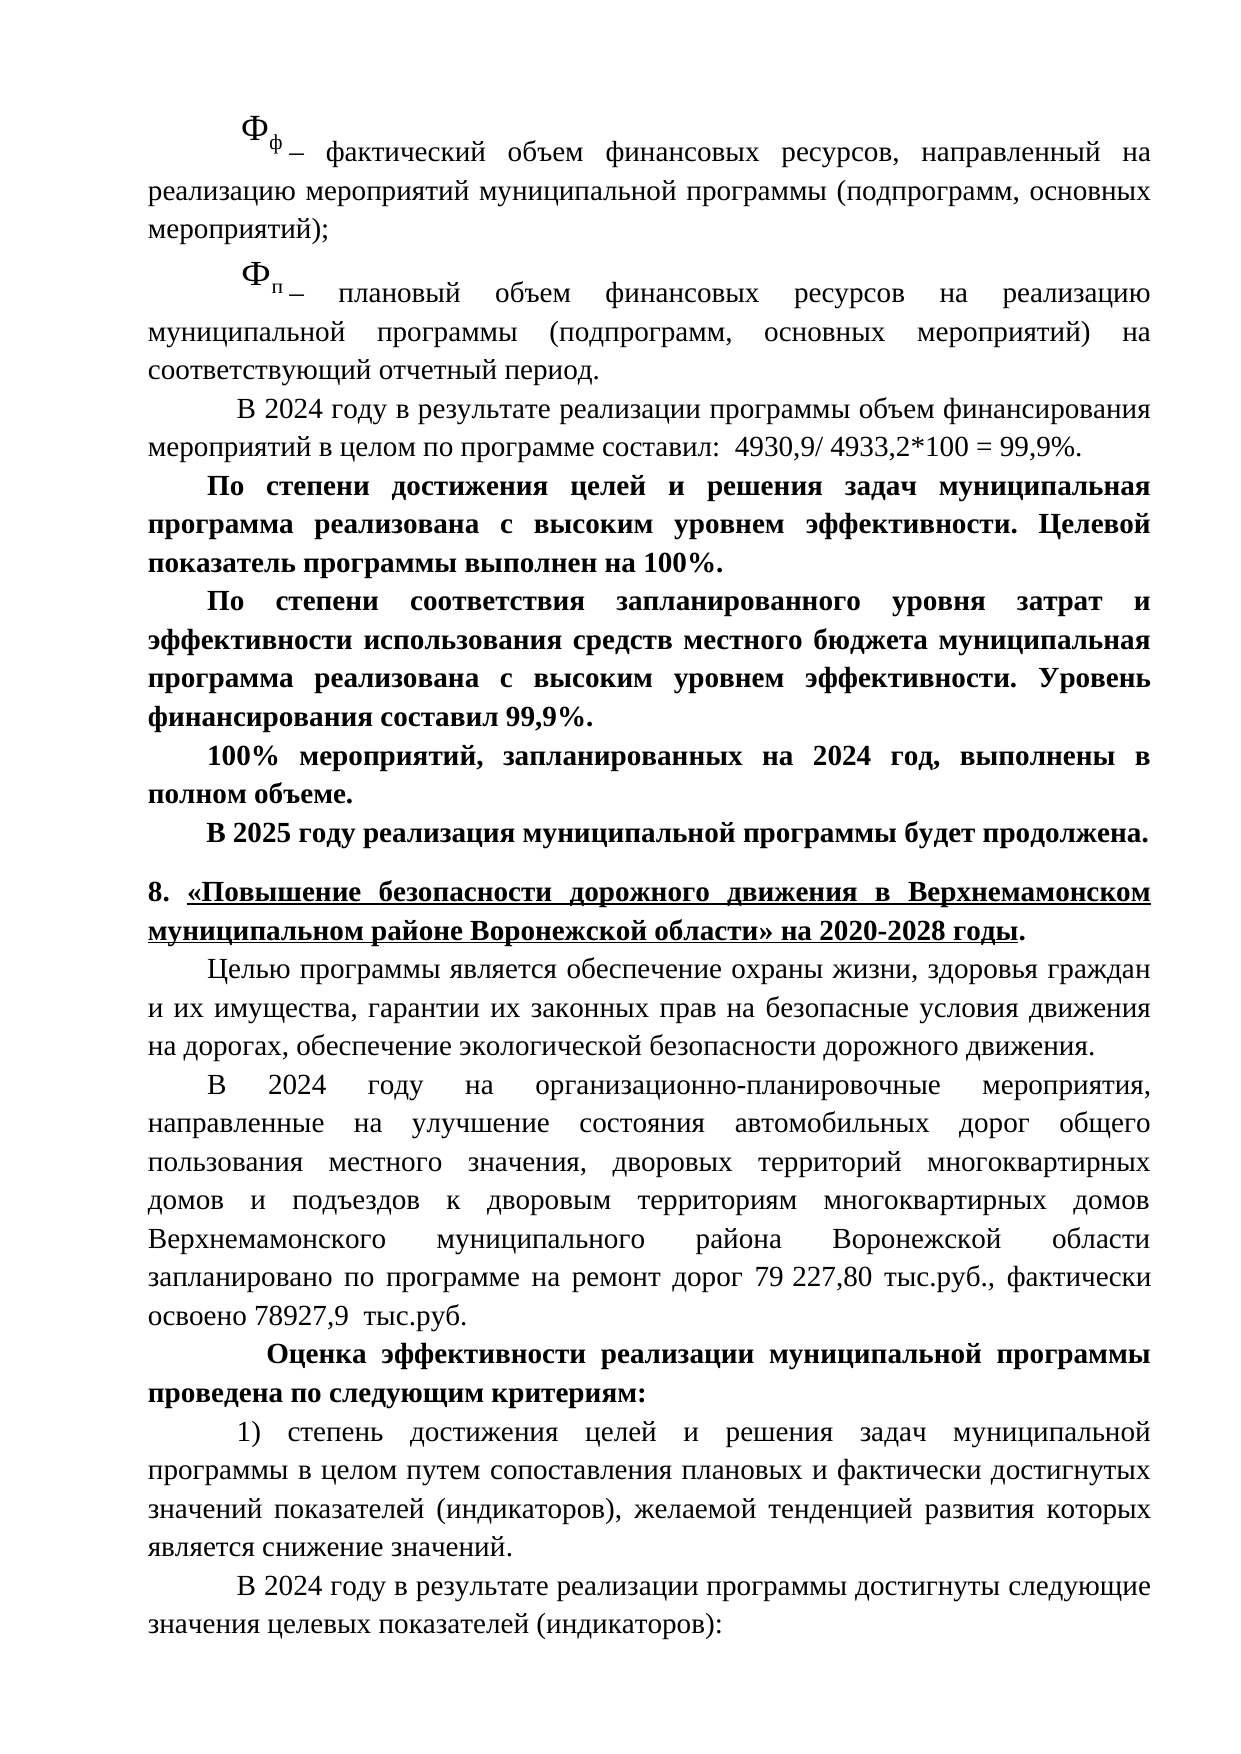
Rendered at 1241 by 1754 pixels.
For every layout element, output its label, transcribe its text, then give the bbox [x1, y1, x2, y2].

text По степени достижения целей и решения задач муниципальная программа реализована с высоким уровнем эффективности. Целевой показатель программы выполнен на 100%. [148, 468, 1152, 578]
text В 2024 году в результате реализации программы достигнуты следующие значения целевых показателей (индикаторов): [148, 1568, 1152, 1640]
text В 2024 году на организационно-планировочные мероприятия, направленные на улучшение состояния автомобильных дорог общего пользования местного значения, дворовых территорий многоквартирных домов и подъездов к дворовым территориям многоквартирных домов Верхнемамонского муниципального района Воронежской области запланировано по программе на ремонт дорог 79 227,80 тыс.руб., фактически освоено 78927,9 тыс.руб. [148, 1067, 1152, 1332]
text В 2025 году реализация муниципальной программы будет продолжена. [89, 815, 1152, 848]
text 1) степень достижения целей и решения задач муниципальной программы в целом путем сопоставления плановых и фактически достигнутых значений показателей (индикаторов), желаемой тенденцией развития которых является снижение значений. [148, 1414, 1152, 1563]
text 8. «Повышение безопасности дорожного движения в Верхнемамонском муниципальном районе Воронежской области» на 2020-2028 годы. [148, 874, 1152, 946]
text По степени соответствия запланированного уровня затрат и эффективности использования средств местного бюджета муниципальная программа реализована с высоким уровнем эффективности. Уровень финансирования составил 99,9%. [148, 583, 1152, 733]
text Целью программы является обеспечение охраны жизни, здоровья граждан и их имущества, гарантии их законных прав на безопасные условия движения на дорогах, обеспечение экологической безопасности дорожного движения. [148, 951, 1152, 1062]
text 100% мероприятий, запланированных на 2024 год, выполнены в полном объеме. [148, 738, 1152, 810]
text – фактический объем финансовых ресурсов, направленный на реализацию мероприятий муниципальной программы (подпрограмм, основных мероприятий); [148, 103, 1152, 245]
text – плановый объем финансовых ресурсов на реализацию муниципальной программы (подпрограмм, основных мероприятий) на соответствующий отчетный период. [148, 250, 1152, 386]
text Оценка эффективности реализации муниципальной программы проведена по следующим критериям: [148, 1337, 1152, 1409]
text В 2024 году в результате реализации программы объем финансирования мероприятий в целом по программе составил: 4930,9/ 4933,2*100 = 99,9%. [148, 391, 1152, 463]
